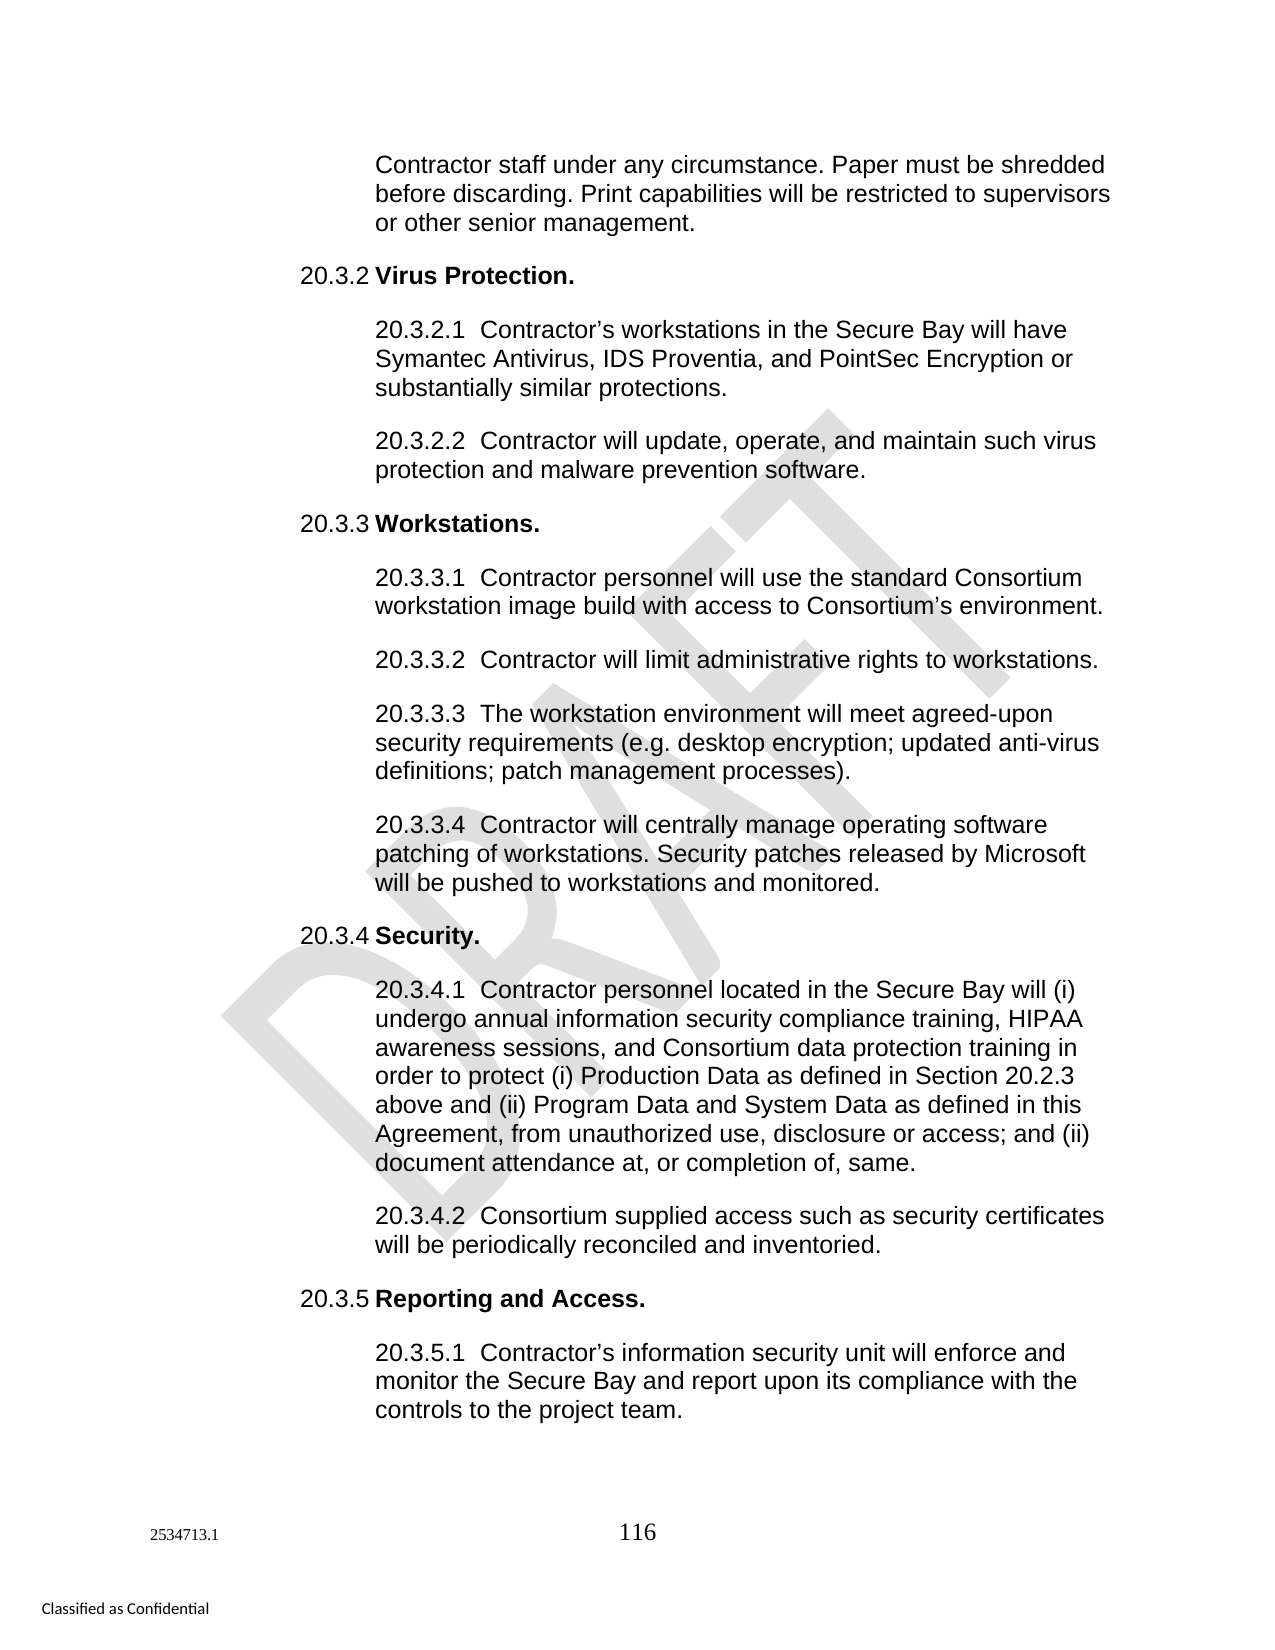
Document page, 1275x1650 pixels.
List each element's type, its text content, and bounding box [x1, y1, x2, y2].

text Contractor personnel will use the standard Consortium workstation image build with access to Consortium’s environment. [375, 562, 1125, 620]
text Contractor will centrally manage operating software patching of workstations. Security patches released by Microsoft will be pushed to workstations and monitored. [375, 810, 1125, 896]
text Virus Protection. [300, 261, 1125, 290]
text Consortium supplied access such as security certificates will be periodically reconciled and inventoried. [375, 1201, 1125, 1259]
text Contractor’s information security unit will enforce and monitor the Secure Bay and report upon its compliance with the controls to the project team. [375, 1337, 1125, 1424]
text The workstation environment will meet agreed-upon security requirements (e.g. desktop encryption; updated anti-virus definitions; patch management processes). [375, 699, 1125, 785]
text Contractor’s workstations in the Secure Bay will have Symantec Antivirus, IDS Proventia, and PointSec Encryption or substantially similar protections. [375, 315, 1125, 401]
text Contractor will limit administrative rights to workstations. [375, 645, 1125, 674]
text Reporting and Access. [300, 1284, 1125, 1312]
text Security. [300, 921, 1125, 950]
text Workstations. [300, 509, 1125, 537]
text Contractor will update, operate, and maintain such virus protection and malware prevention software. [375, 426, 1125, 484]
text Contractor personnel located in the Secure Bay will (i) undergo annual information security compliance training, HIPAA awareness sessions, and Consortium data protection training in order to protect (i) Production Data as defined in Section 20.2.3 above and (ii) Program Data and System Data as defined in this Agreement, from unauthorized use, disclosure or access; and (ii) document attendance at, or completion of, same. [375, 975, 1125, 1176]
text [375, 150, 1125, 236]
